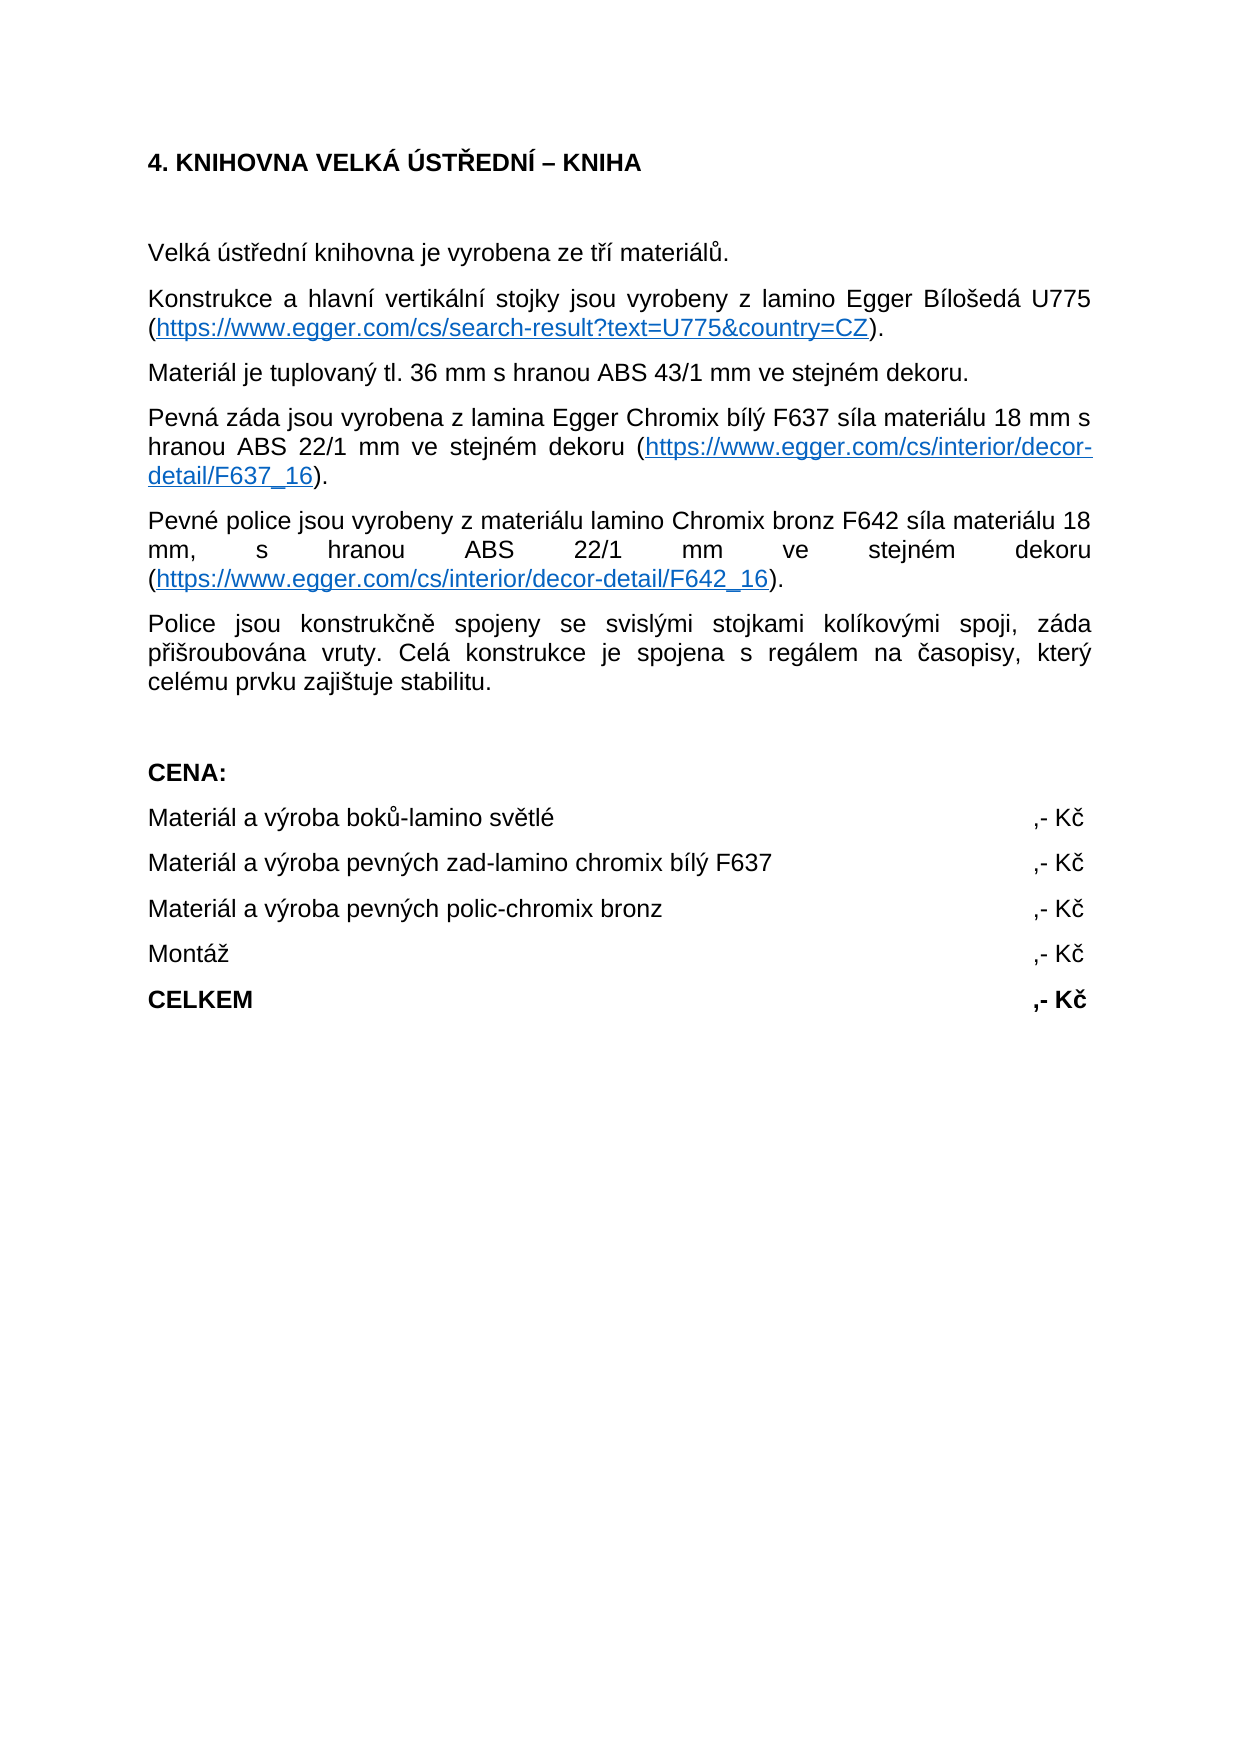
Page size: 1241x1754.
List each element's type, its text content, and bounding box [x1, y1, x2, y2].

text Police jsou konstrukčně spojeny se svislými stojkami kolíkovými spoji, záda přišroubována vruty. Celá konstrukce je spojena s regálem na časopisy, který celému prvku zajištuje stabilitu. [148, 609, 1093, 696]
text Pevná záda jsou vyrobena z lamina Egger Chromix bílý F637 síla materiálu 18 mm s hranou ABS 22/1 mm ve stejném dekoru (https://www.egger.com/cs/interior/decor-detail/F637_16). [148, 403, 1093, 490]
text CENA: [148, 758, 1093, 786]
text Pevné police jsou vyrobeny z materiálu lamino Chromix bronz F642 síla materiálu 18 mm, s hranou ABS 22/1 mm ve stejném dekoru (https://www.egger.com/cs/interior/decor-detail/F642_16). [148, 506, 1093, 593]
text Konstrukce a hlavní vertikální stojky jsou vyrobeny z lamino Egger Bílošedá U775 (https://www.egger.com/cs/search-result?text=U775&country=CZ). [148, 284, 1093, 341]
text Velká ústřední knihovna je vyrobena ze tří materiálů. [148, 238, 1093, 267]
text Materiál a výroba pevných polic-chromix bronz ,- Kč [148, 894, 1093, 923]
text Materiál a výroba boků-lamino světlé ,- Kč [148, 803, 1093, 832]
text CELKEM ,- Kč [148, 985, 1093, 1013]
text 4. KNIHOVNA VELKÁ ÚSTŘEDNÍ – KNIHA [148, 148, 1093, 176]
text Materiál je tuplovaný tl. 36 mm s hranou ABS 43/1 mm ve stejném dekoru. [148, 358, 1093, 387]
text Montáž ,- Kč [148, 939, 1093, 968]
text Materiál a výroba pevných zad-lamino chromix bílý F637 ,- Kč [148, 848, 1093, 877]
